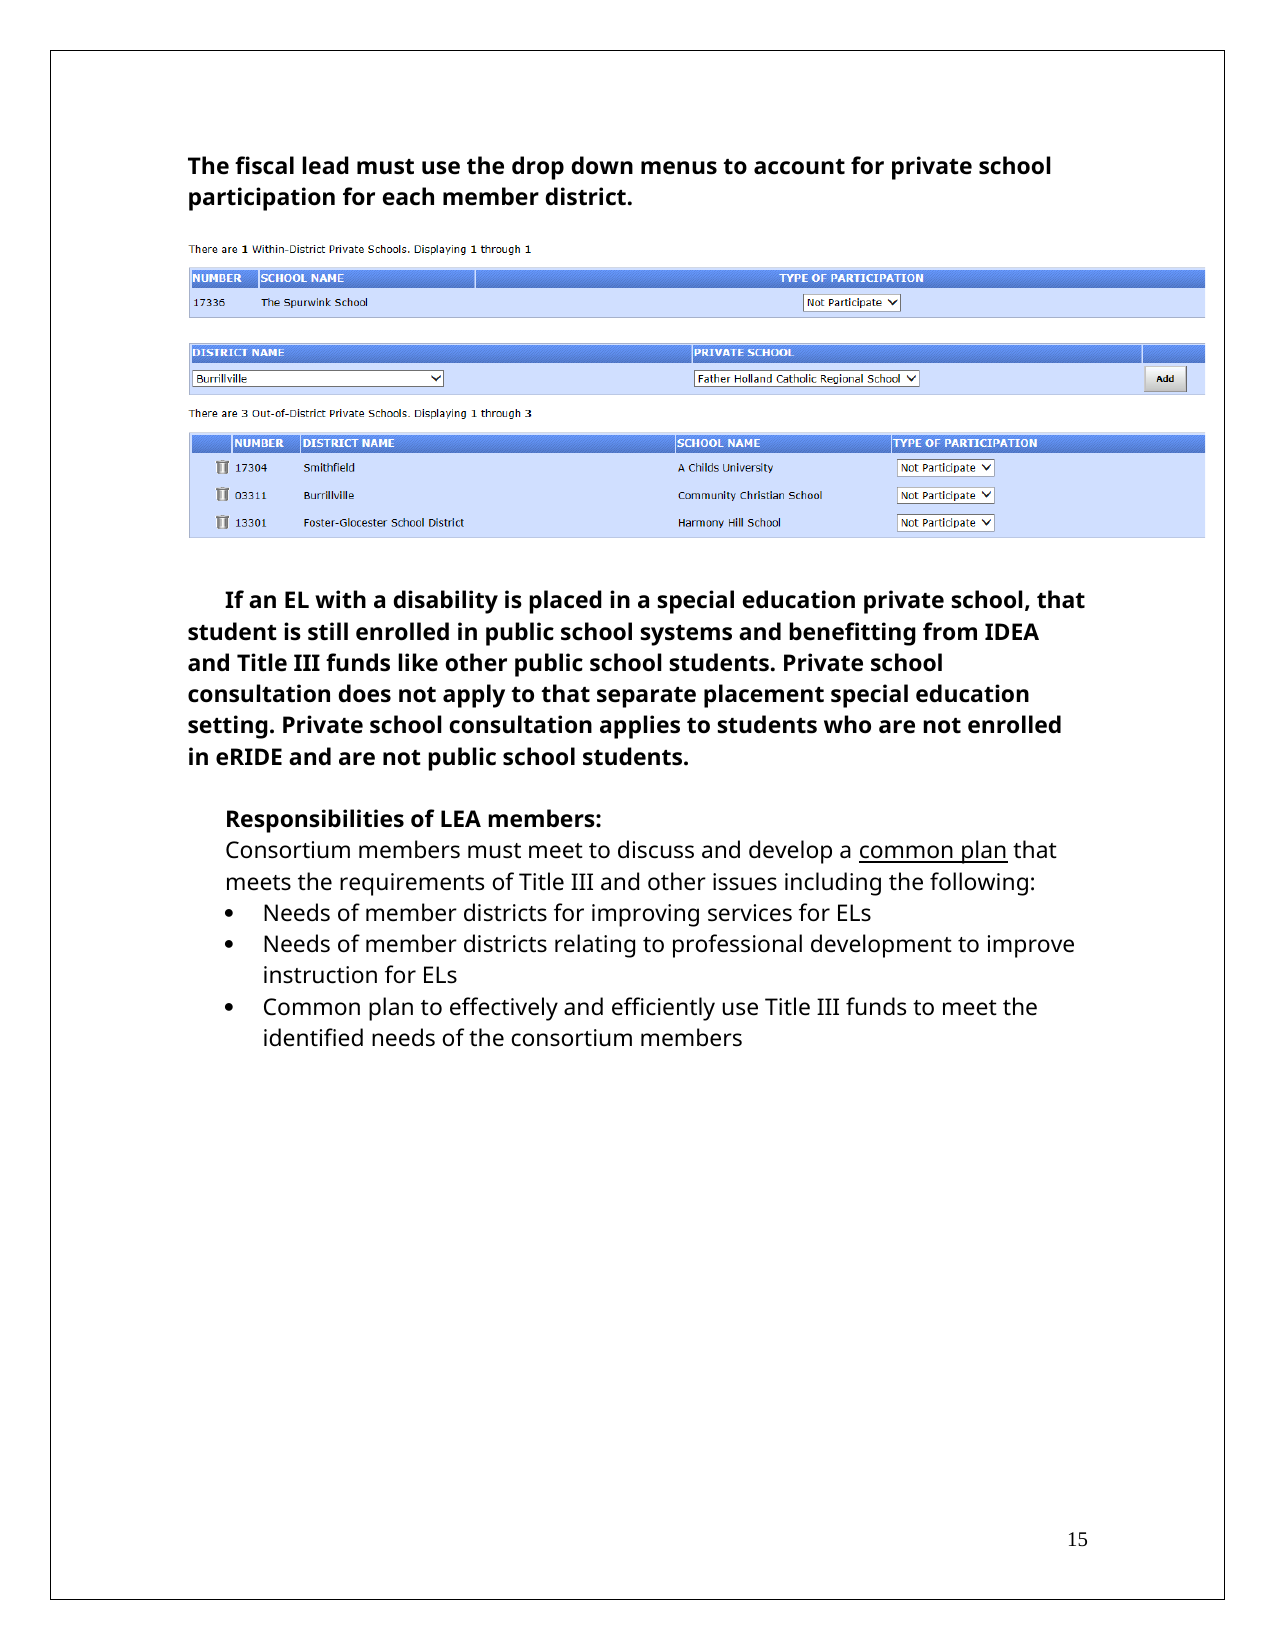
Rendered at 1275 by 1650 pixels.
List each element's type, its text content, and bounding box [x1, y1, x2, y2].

picture [187, 212, 1205, 554]
text Consortium members must meet to discuss and develop a common plan that meets the requirements of Title III and other issues including the following: [225, 834, 1087, 897]
text Responsibilities of LEA members: [187, 803, 1087, 834]
list Common plan to effectively and efficiently use Title III funds to meet the identified needs of the consortium members [225, 991, 1087, 1053]
text If an EL with a disability is placed in a special education private school, that student is still enrolled in public school systems and benefitting from IDEA and Title III funds like other public school students. Private school consultation does not apply to that separate placement special education setting. Private school consultation applies to students who are not enrolled in eRIDE and are not public school students. [187, 584, 1087, 772]
list Needs of member districts for improving services for ELs [225, 897, 1087, 928]
text The fiscal lead must use the drop down menus to account for private school participation for each member district. [187, 150, 1087, 212]
list Needs of member districts relating to professional development to improve instruction for ELs [225, 928, 1087, 991]
